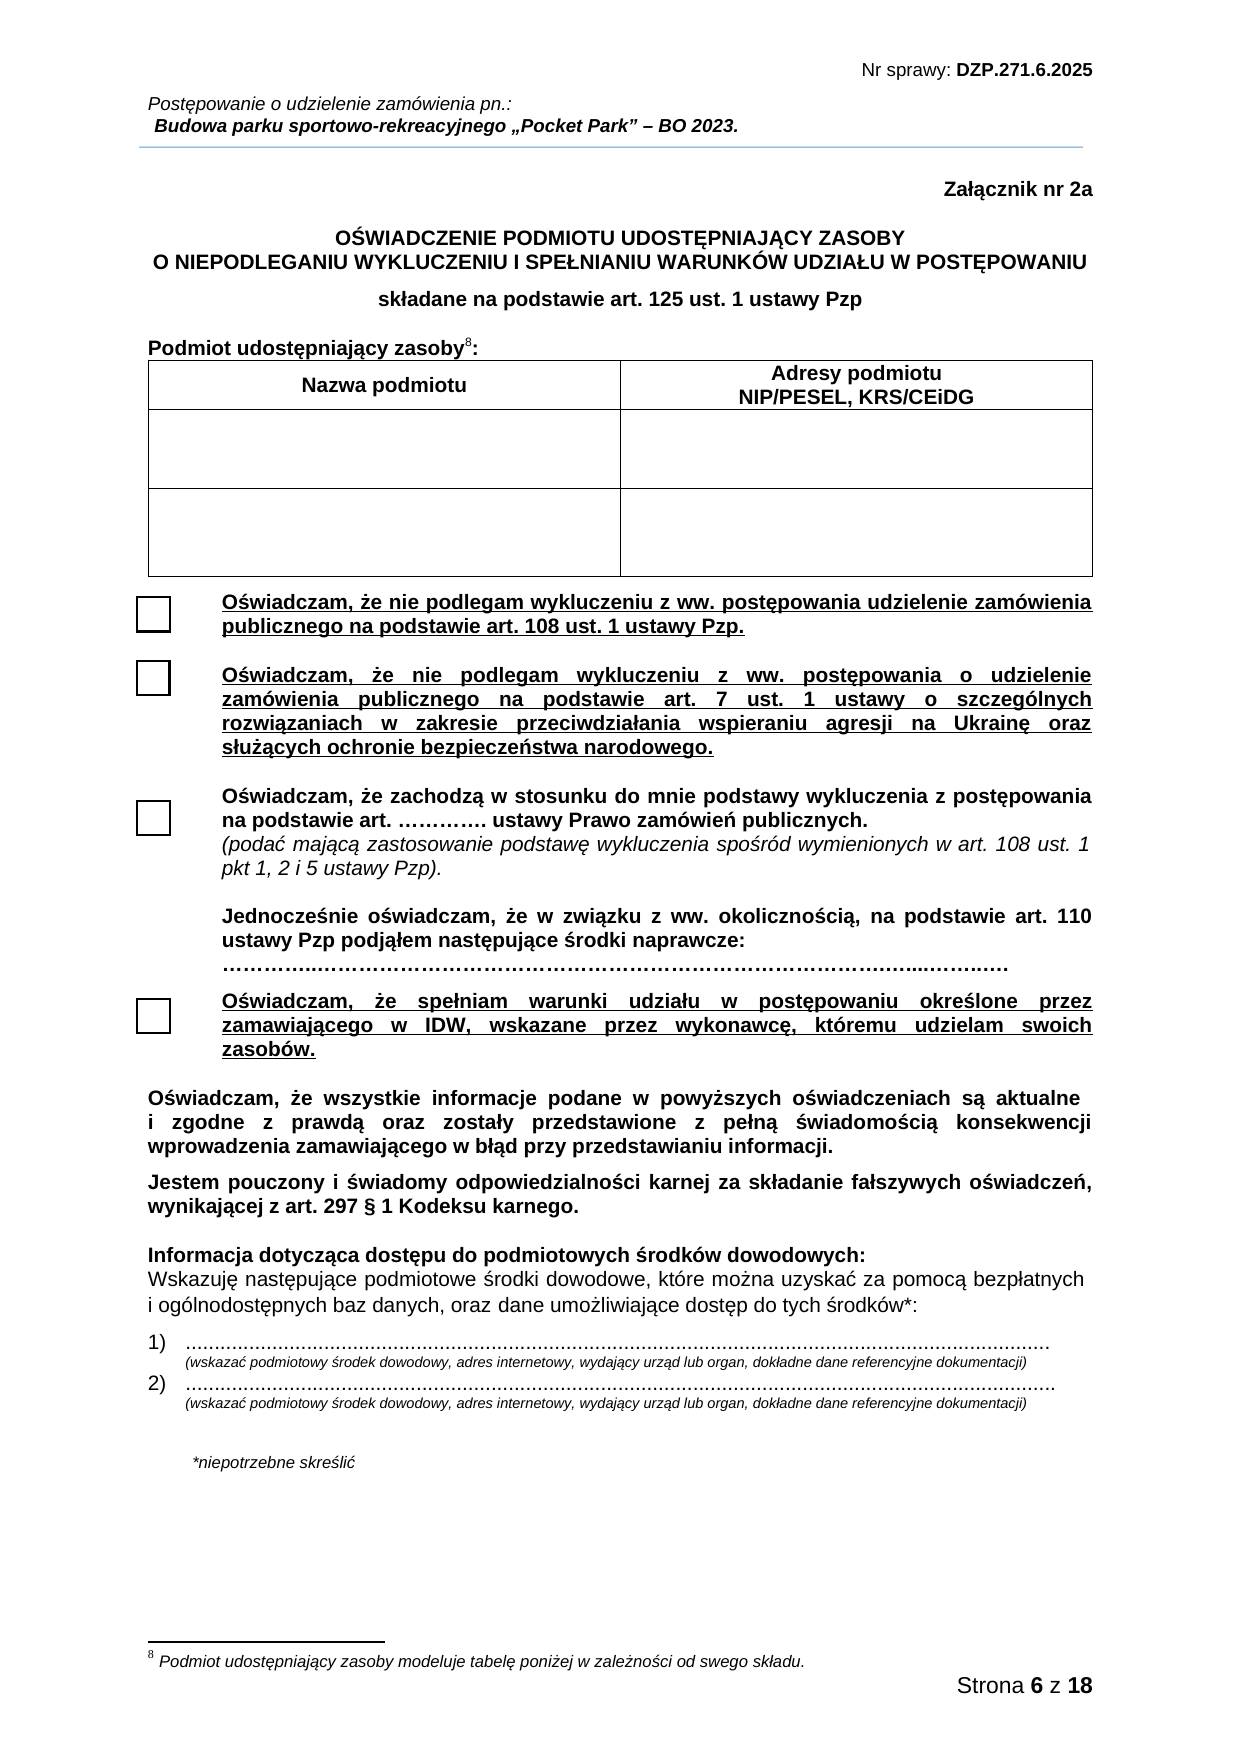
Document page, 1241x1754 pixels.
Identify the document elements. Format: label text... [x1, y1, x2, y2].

text Oświadczam, że wszystkie informacje podane w powyższych oświadczeniach są aktualne i zgodne z prawdą oraz zostały przedstawione z pełną świadomością konsekwencji wprowadzenia zamawiającego w błąd przy przedstawianiu informacji. [148, 1086, 1093, 1157]
text …………..……………………………………………………………………….…....……..…. [222, 952, 1093, 976]
text (podać mającą zastosowanie podstawę wykluczenia spośród wymienionych w art. 108 ust. 1 pkt 1, 2 i 5 ustawy Pzp). [222, 831, 1093, 879]
text Jestem pouczony i świadomy odpowiedzialności karnej za składanie fałszywych oświadczeń, wynikającej z art. 297 § 1 Kodeksu karnego. [148, 1170, 1093, 1218]
list Oświadczam, że spełniam warunki udziału w postępowaniu określone przez zamawiającego w IDW, wskazane przez wykonawcę, któremu udzielam swoich zasobów. [222, 1011, 1093, 1034]
table_cell [621, 489, 1092, 576]
list *niepotrzebne skreślić [192, 1453, 1093, 1472]
list Oświadczam, że nie podlegam wykluczeniu z ww. postępowania udzielenie zamówienia publicznego na podstawie art. 108 ust. 1 ustawy Pzp. [222, 612, 1093, 638]
text Podmiot udostępniający zasoby: [148, 336, 1093, 359]
table_cell [149, 489, 620, 576]
text Oświadczam, że nie podlegam wykluczeniu z ww. postępowania o udzielenie zamówienia publicznego na podstawie art. 7 ust. 1 ustawy o szczególnych rozwiązaniach w zakresie przeciwdziałania wspieraniu agresji na Ukrainę oraz służących ochronie bezpieczeństwa narodowego. [222, 663, 1093, 708]
text składane na podstawie art. 125 ust. 1 ustawy Pzp [148, 287, 1093, 311]
table_header Nazwa podmiotu [149, 361, 620, 408]
table_cell [621, 410, 1092, 488]
text Oświadczam, że zachodzą w stosunku do mnie podstawy wykluczenia z postępowania na podstawie art. …………. ustawy Prawo zamówień publicznych. [222, 783, 1093, 831]
list Oświadczam, że spełniam warunki udziału w postępowaniu określone przez zamawiającego w IDW, wskazane przez wykonawcę, któremu udzielam swoich zasobów. [222, 989, 1093, 1010]
text Oświadczam, że nie podlegam wykluczeniu z ww. postępowania o udzielenie zamówienia publicznego na podstawie art. 7 ust. 1 ustawy o szczególnych rozwiązaniach w zakresie przeciwdziałania wspieraniu agresji na Ukrainę oraz służących ochronie bezpieczeństwa narodowego. [222, 709, 1093, 758]
list Oświadczam, że spełniam warunki udziału w postępowaniu określone przez zamawiającego w IDW, wskazane przez wykonawcę, któremu udzielam swoich zasobów. [222, 1035, 1093, 1061]
list ....................................................................................................................................................... [148, 1370, 1093, 1394]
text (wskazać podmiotowy środek dowodowy, adres internetowy, wydający urząd lub organ, dokładne dane referencyjne dokumentacji) [185, 1394, 1093, 1411]
text Wskazuję następujące podmiotowe środki dowodowe, które można uzyskać za pomocą bezpłatnych i ogólnodostępnych baz danych, oraz dane umożliwiające dostęp do tych środków*: [148, 1267, 1093, 1317]
text OŚWIADCZENIE PODMIOTU UDOSTĘPNIAJĄCY ZASOBY O NIEPODLEGANIU WYKLUCZENIU I SPEŁNIANIU WARUNKÓW UDZIAŁU W POSTĘPOWANIU [148, 226, 1093, 274]
table_cell [149, 410, 620, 488]
list Oświadczam, że nie podlegam wykluczeniu z ww. postępowania udzielenie zamówienia publicznego na podstawie art. 108 ust. 1 ustawy Pzp. [222, 590, 1093, 611]
list ...................................................................................................................................................... [148, 1329, 1093, 1353]
text Załącznik nr 2a [148, 177, 1093, 201]
text Jednocześnie oświadczam, że w związku z ww. okolicznością, na podstawie art. 110 ustawy Pzp podjąłem następujące środki naprawcze: [222, 904, 1093, 952]
table_header Adresy podmiotu NIP/PESEL, KRS/CEiDG [621, 361, 1092, 408]
text Informacja dotycząca dostępu do podmiotowych środków dowodowych: [148, 1243, 1093, 1267]
text (wskazać podmiotowy środek dowodowy, adres internetowy, wydający urząd lub organ, dokładne dane referencyjne dokumentacji) [185, 1353, 1093, 1370]
